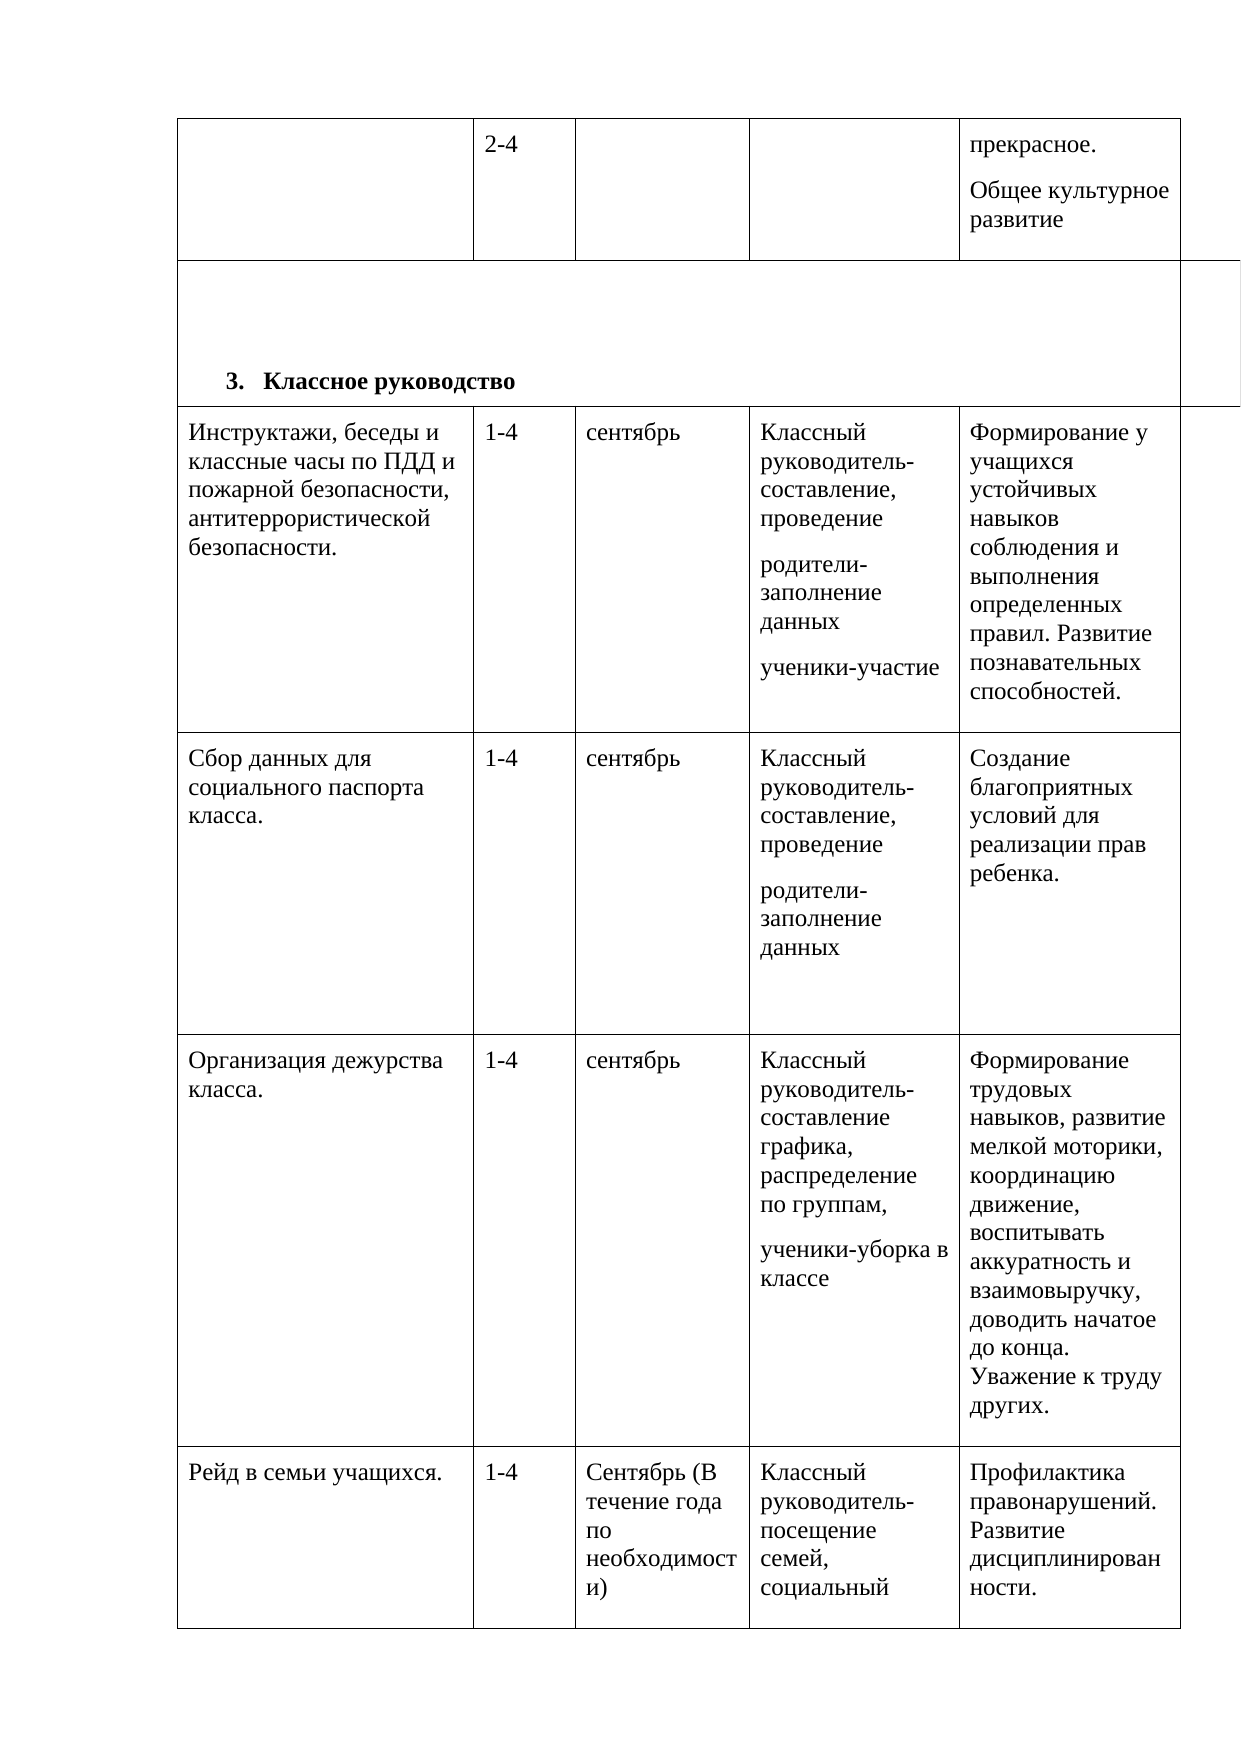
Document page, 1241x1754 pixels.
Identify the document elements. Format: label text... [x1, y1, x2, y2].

table_cell сентябрь [576, 407, 749, 732]
table_cell Инструктажи, беседы и классные часы по ПДД и пожарной безопасности, антитеррористической безопасности. [178, 407, 473, 732]
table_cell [750, 119, 959, 259]
table_cell 1-4 [474, 733, 575, 1033]
table_cell Классный руководитель-составление, проведение родители-заполнение данных ученики-участие [750, 407, 959, 732]
table_cell Формирование трудовых навыков, развитие мелкой моторики, координацию движение, воспитывать аккуратность и взаимовыручку, доводить начатое до конца. Уважение к труду других. [960, 1035, 1180, 1446]
table_cell Формирование у учащихся устойчивых навыков соблюдения и выполнения определенных правил. Развитие познавательных способностей. [960, 407, 1180, 732]
table_cell сентябрь [576, 733, 749, 1033]
table_cell Классный руководитель-составление, проведение родители-заполнение данных [750, 733, 959, 1033]
table_cell 1-4 [474, 1447, 575, 1628]
table_cell Классный руководитель-составление графика, распределение по группам, ученики-уборка в классе [750, 1035, 959, 1446]
table_cell 1 [576, 119, 749, 259]
table_cell Организация дежурства класса. [178, 1035, 473, 1446]
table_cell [178, 119, 473, 259]
table_cell сентябрь [576, 1035, 749, 1446]
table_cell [960, 119, 1180, 259]
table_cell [960, 1447, 1180, 1628]
table_cell 1-4 [474, 407, 575, 732]
table_cell [1181, 261, 1240, 406]
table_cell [178, 1447, 473, 1628]
table_cell 1-4 [474, 1035, 575, 1446]
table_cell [750, 1447, 959, 1628]
table_cell Классное руководство [178, 261, 1180, 406]
table_cell 1-4 1-4 2-4 [474, 119, 575, 259]
table_cell Сбор данных для социального паспорта класса. [178, 733, 473, 1033]
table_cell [576, 1447, 749, 1628]
table_cell Создание благоприятных условий для реализации прав ребенка. [960, 733, 1180, 1033]
